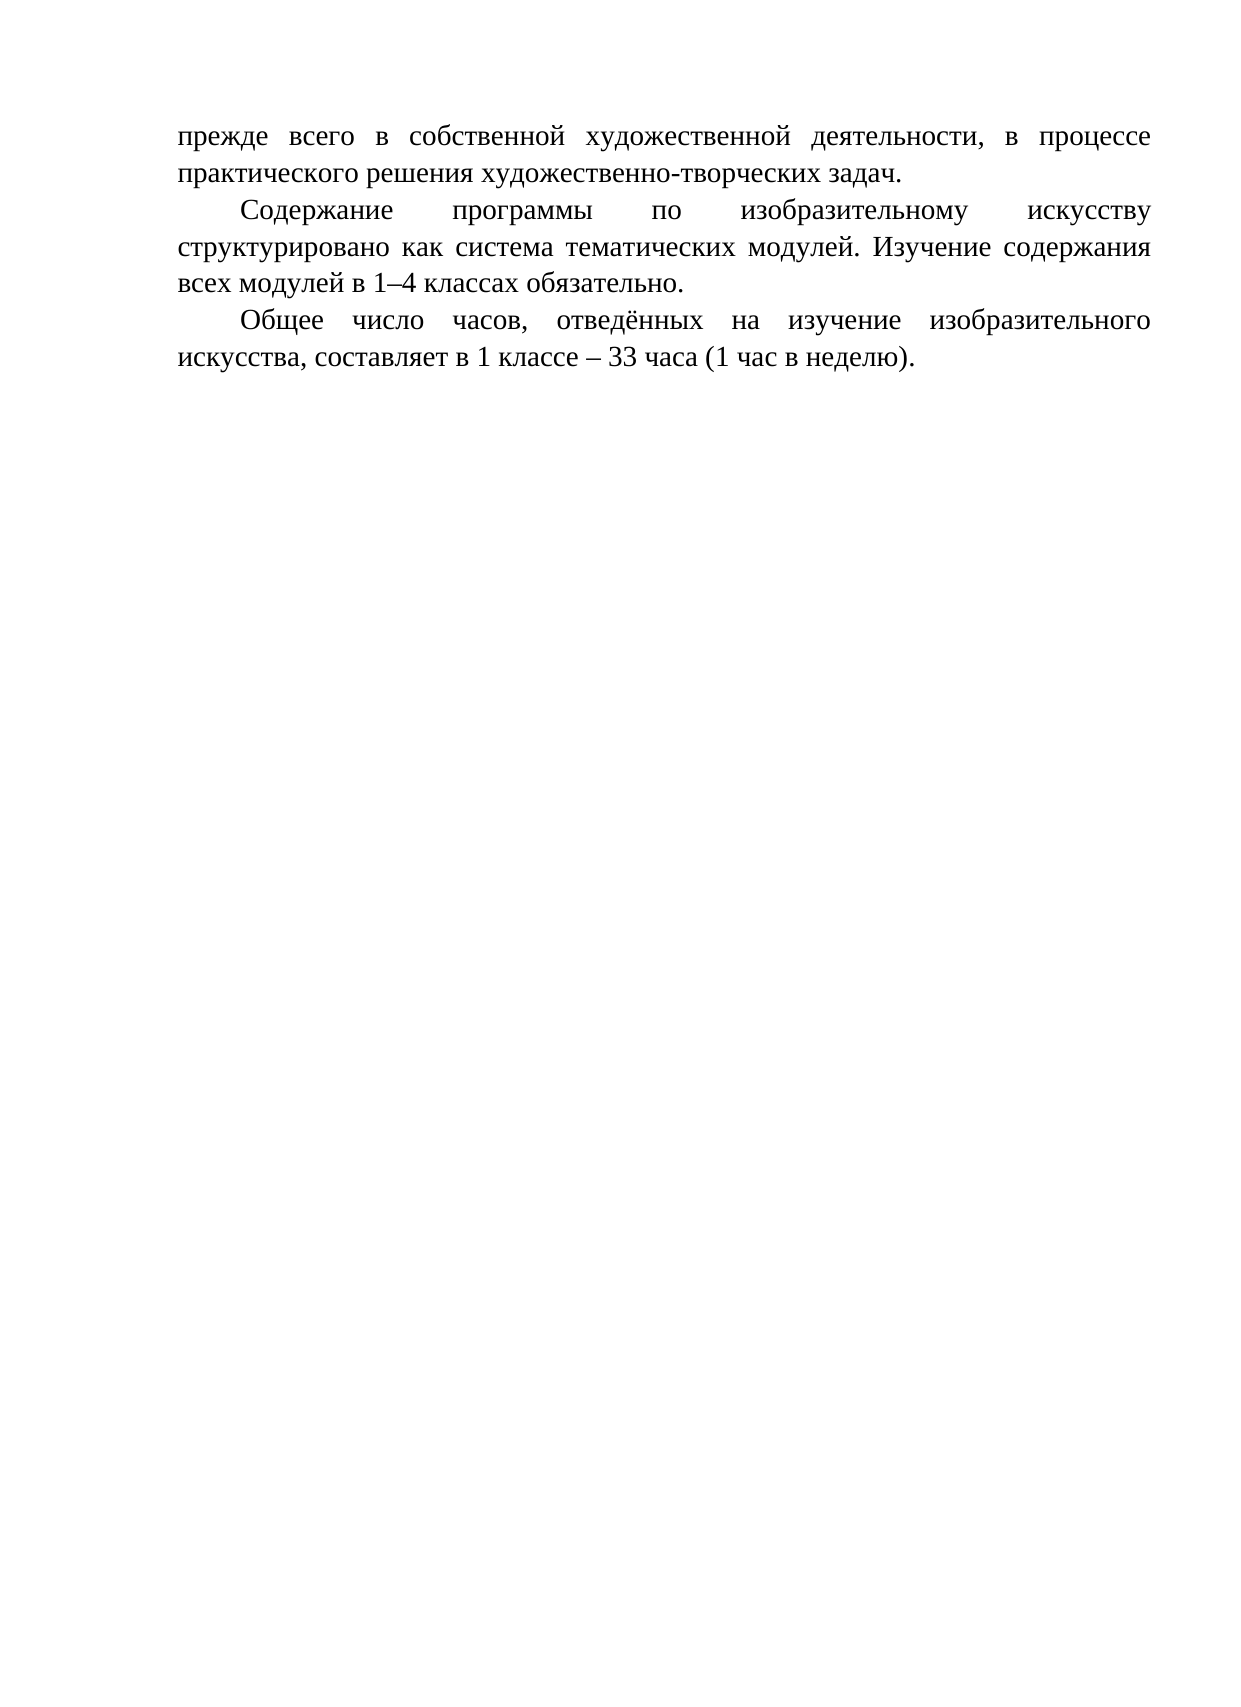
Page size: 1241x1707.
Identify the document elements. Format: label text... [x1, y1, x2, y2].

text Содержание программы по изобразительному искусству структурировано как система тематических модулей. Изучение содержания всех модулей в 1–4 классах обязательно. [177, 192, 1152, 299]
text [177, 118, 1152, 188]
text Общее число часов, отведённых на изучение изобразительного искусства, составляет в 1 классе – 33 часа (1 час в неделю). [177, 302, 1152, 373]
